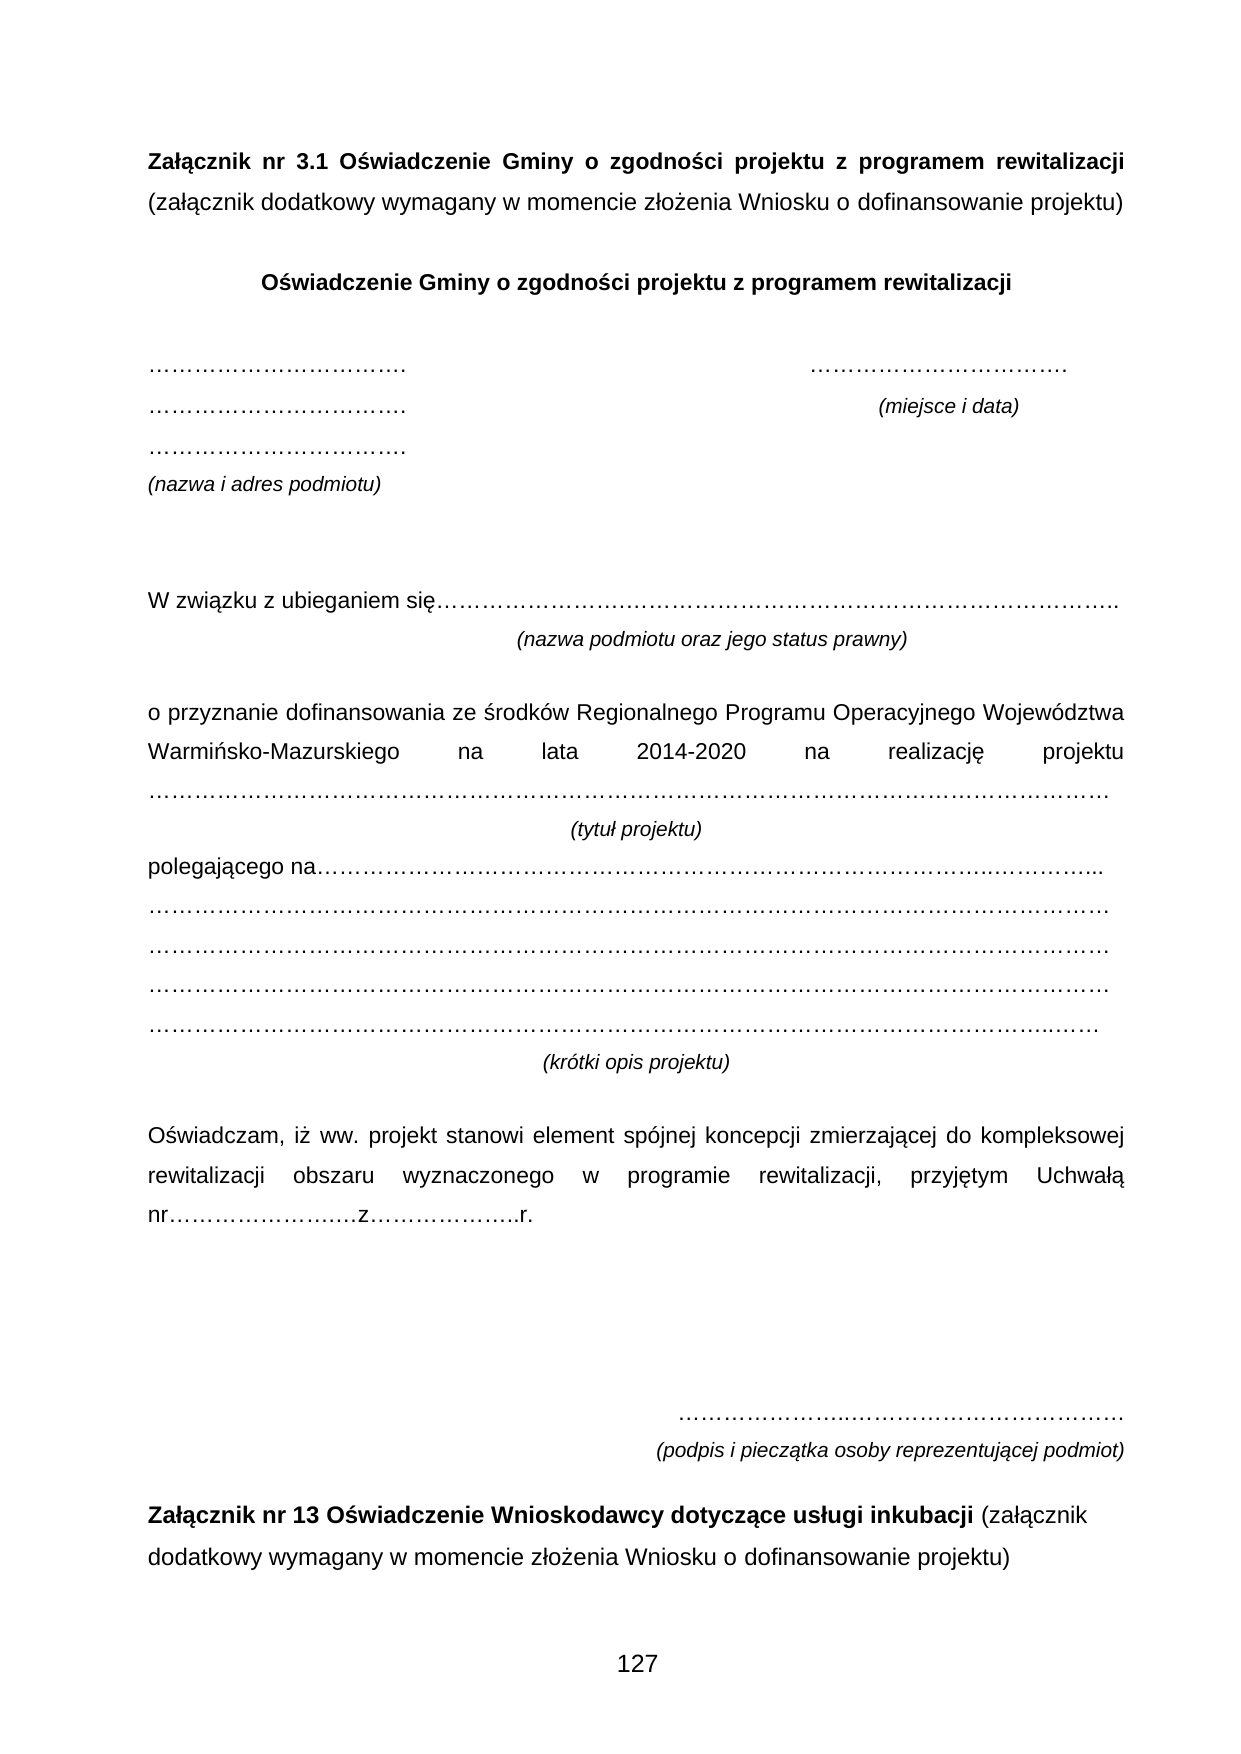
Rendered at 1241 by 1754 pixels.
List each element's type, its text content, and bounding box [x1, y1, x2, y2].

text polegającego na……………………………………………………………………………..…………... [148, 853, 1125, 879]
text ……………………………. (miejsce i data) [148, 392, 1125, 418]
text (tytuł projektu) [148, 817, 1125, 841]
text Oświadczam, iż ww. projekt stanowi element spójnej koncepcji zmierzającej do kompleksowej rewitalizacji obszaru wyznaczonego w programie rewitalizacji, przyjętym Uchwałą nr………………….…z………………..r. [148, 1122, 1125, 1227]
text (nazwa i adres podmiotu) [148, 472, 1125, 496]
text ……………………………. [148, 433, 1125, 459]
text (nazwa podmiotu oraz jego status prawny) [148, 627, 1125, 651]
text ……………………………. ……………………………. [148, 351, 1125, 378]
text Załącznik nr 13 Oświadczenie Wnioskodawcy dotyczące usługi inkubacji (załącznik dodatkowy wymagany w momencie złożenia Wniosku o dofinansowanie projektu) [148, 1501, 1125, 1570]
text Załącznik nr 3.1 Oświadczenie Gminy o zgodności projektu z programem rewitalizacji (załącznik dodatkowy wymagany w momencie złożenia Wniosku o dofinansowanie projektu) [148, 148, 1125, 215]
text Oświadczenie Gminy o zgodności projektu z programem rewitalizacji [148, 269, 1125, 295]
text ………………………………………………………………………………………………………………………………………………………………………………………………………………………………………………………………………………………………………………………………………………………………………………………………………………………………………………………..…… [148, 892, 1125, 1037]
text o przyznanie dofinansowania ze środków Regionalnego Programu Operacyjnego Województwa Warmińsko-Mazurskiego na lata 2014-2020 na realizację projektu ……………………………………………………………………………………………………………… [148, 698, 1125, 804]
text …………………..……………………………… [148, 1398, 1125, 1425]
text (podpis i pieczątka osoby reprezentującej podmiot) [148, 1438, 1125, 1462]
text W związku z ubieganiem się…………………….……………………………………………………….. [148, 587, 1125, 613]
text (krótki opis projektu) [148, 1050, 1125, 1074]
